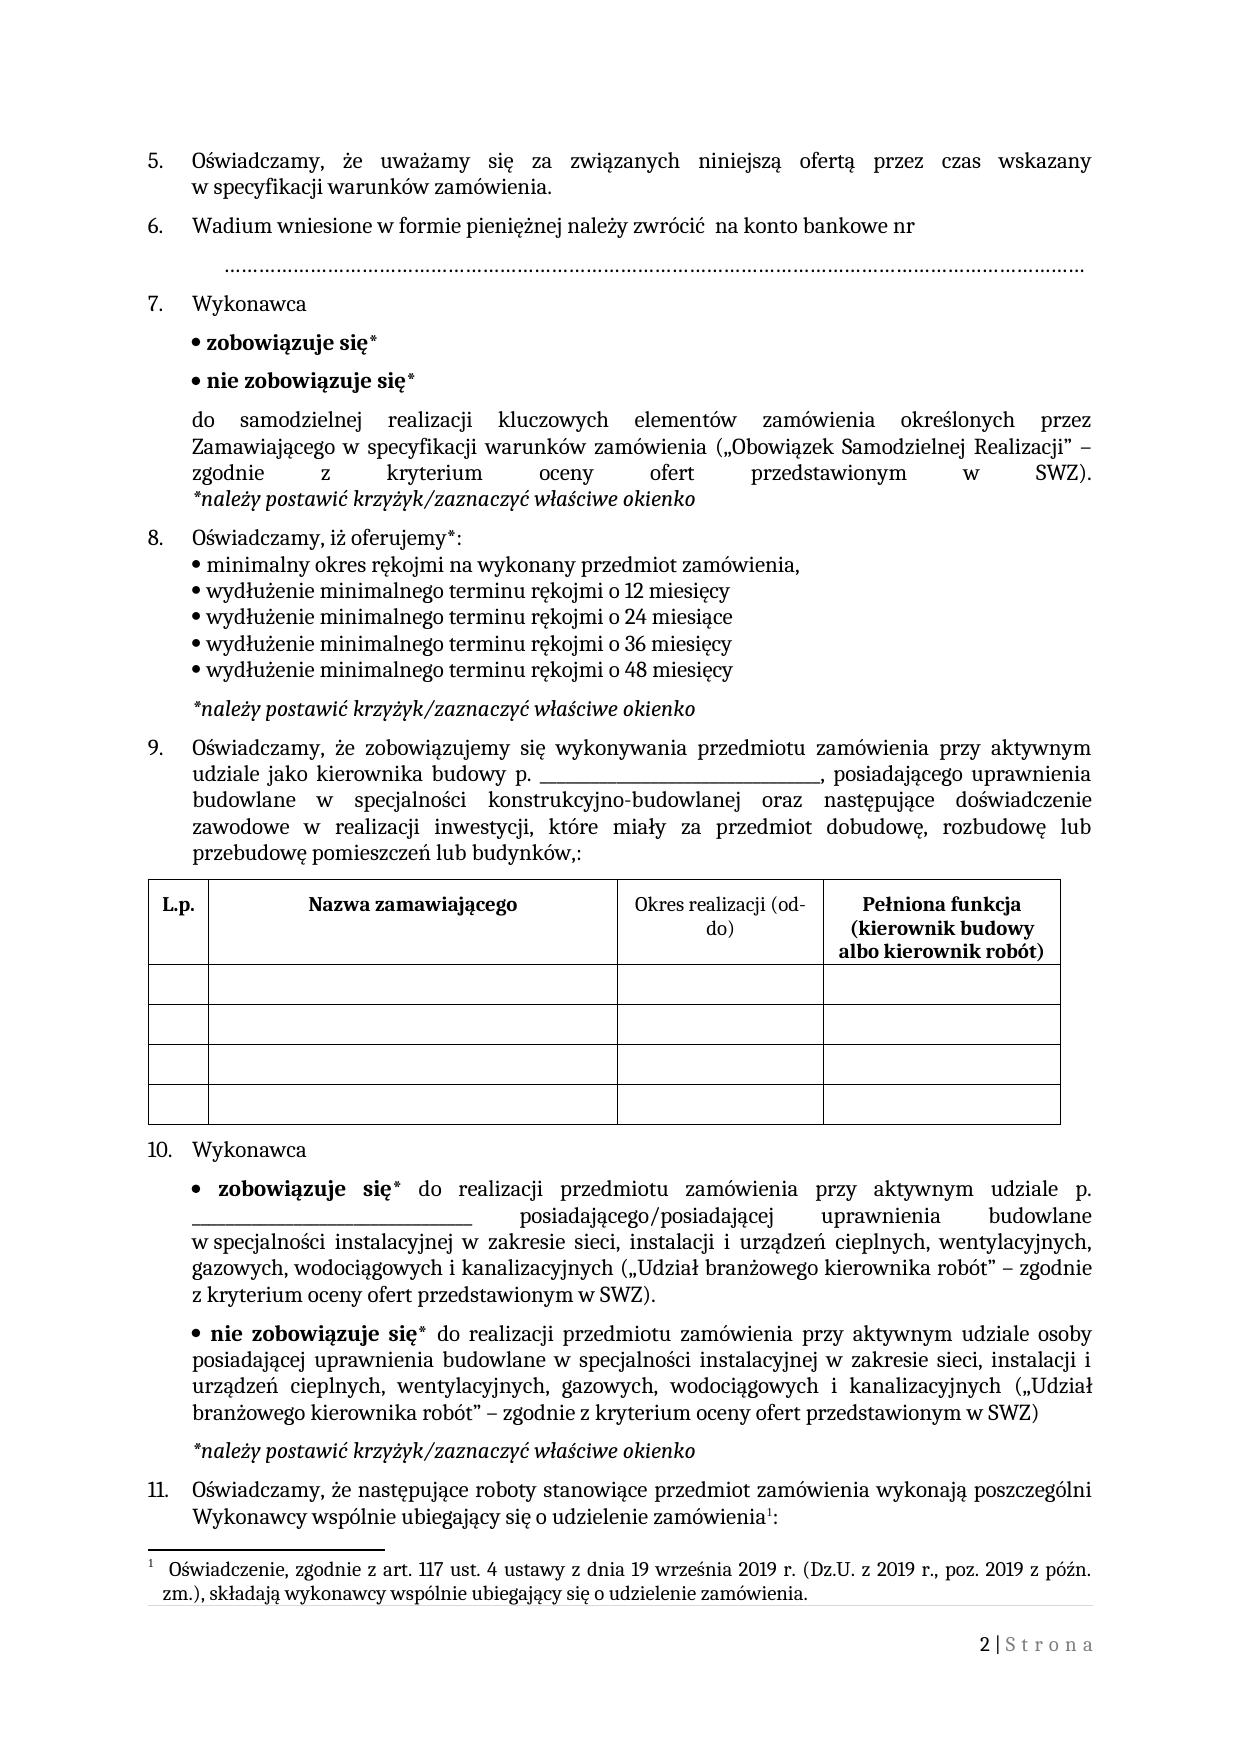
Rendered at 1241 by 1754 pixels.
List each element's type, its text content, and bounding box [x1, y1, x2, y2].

table_cell [149, 1085, 208, 1124]
list zobowiązuje się* [192, 329, 1093, 356]
table_cell [824, 1005, 1060, 1044]
list Oświadczamy, że zobowiązujemy się wykonywania przedmiotu zamówienia przy aktywnym udziale jako kierownika budowy p. _________________________________, posiadającego uprawnienia budowlane w specjalności konstrukcyjno-budowlanej oraz następujące doświadczenie zawodowe w realizacji inwestycji, które miały za przedmiot dobudowę, rozbudowę lub przebudowę pomieszczeń lub budynków,: [148, 734, 1093, 866]
list Oświadczamy, iż oferujemy*: [148, 525, 1093, 551]
table_cell [618, 1005, 823, 1044]
list *należy postawić krzyżyk/zaznaczyć właściwe okienko [192, 696, 1093, 722]
table_cell [209, 1085, 617, 1124]
list *należy postawić krzyżyk/zaznaczyć właściwe okienko [192, 1438, 1093, 1465]
table_cell [209, 965, 617, 1004]
table_header Nazwa zamawiającego [209, 880, 617, 964]
table_cell [149, 1005, 208, 1044]
list Wykonawca [148, 291, 1093, 317]
table_cell [149, 1045, 208, 1084]
list Oświadczamy, że uważamy się za związanych niniejszą ofertą przez czas wskazany w specyfikacji warunków zamówienia. [148, 148, 1093, 200]
text …………………………………………………………………………………………………………………………………… [148, 252, 1093, 278]
table_cell [824, 1085, 1060, 1124]
list wydłużenie minimalnego terminu rękojmi o 48 miesięcy [192, 657, 1093, 683]
list Wadium wniesione w formie pieniężnej należy zwrócić na konto bankowe nr [148, 213, 1093, 239]
list Oświadczamy, że następujące roboty stanowiące przedmiot zamówienia wykonają poszczególni Wykonawcy wspólnie ubiegający się o udzielenie zamówienia: [148, 1477, 1093, 1530]
list do samodzielnej realizacji kluczowych elementów zamówienia określonych przez Zamawiającego w specyfikacji warunków zamówienia („Obowiązek Samodzielnej Realizacji” – zgodnie z kryterium oceny ofert przedstawionym w SWZ). *należy postawić krzyżyk/zaznaczyć właściwe okienko [192, 407, 1093, 512]
list wydłużenie minimalnego terminu rękojmi o 12 miesięcy [192, 578, 1093, 604]
table_header L.p. [149, 880, 208, 964]
list wydłużenie minimalnego terminu rękojmi o 24 miesiące [192, 604, 1093, 630]
table_cell [209, 1005, 617, 1044]
list nie zobowiązuje się* [192, 368, 1093, 394]
table_cell [824, 965, 1060, 1004]
list Wykonawca [148, 1137, 1093, 1164]
table_cell [149, 965, 208, 1004]
table_cell [209, 1045, 617, 1084]
table_header Pełniona funkcja (kierownik budowy albo kierownik robót) [824, 880, 1060, 964]
table_cell [618, 1045, 823, 1084]
list wydłużenie minimalnego terminu rękojmi o 36 miesięcy [192, 630, 1093, 657]
table_cell [618, 965, 823, 1004]
table_cell [618, 1085, 823, 1124]
table_cell [824, 1045, 1060, 1084]
list nie zobowiązuje się* do realizacji przedmiotu zamówienia przy aktywnym udziale osoby posiadającej uprawnienia budowlane w specjalności instalacyjnej w zakresie sieci, instalacji i urządzeń cieplnych, wentylacyjnych, gazowych, wodociągowych i kanalizacyjnych („Udział branżowego kierownika robót” – zgodnie z kryterium oceny ofert przedstawionym w SWZ) [192, 1320, 1093, 1426]
list zobowiązuje się* do realizacji przedmiotu zamówienia przy aktywnym udziale p. _________________________________ posiadającego/posiadającej uprawnienia budowlane w specjalności instalacyjnej w zakresie sieci, instalacji i urządzeń cieplnych, wentylacyjnych, gazowych, wodociągowych i kanalizacyjnych („Udział branżowego kierownika robót” – zgodnie z kryterium oceny ofert przedstawionym w SWZ). [192, 1176, 1093, 1308]
list minimalny okres rękojmi na wykonany przedmiot zamówienia, [192, 551, 1093, 578]
table_header Okres realizacji (od-do) [618, 880, 823, 964]
